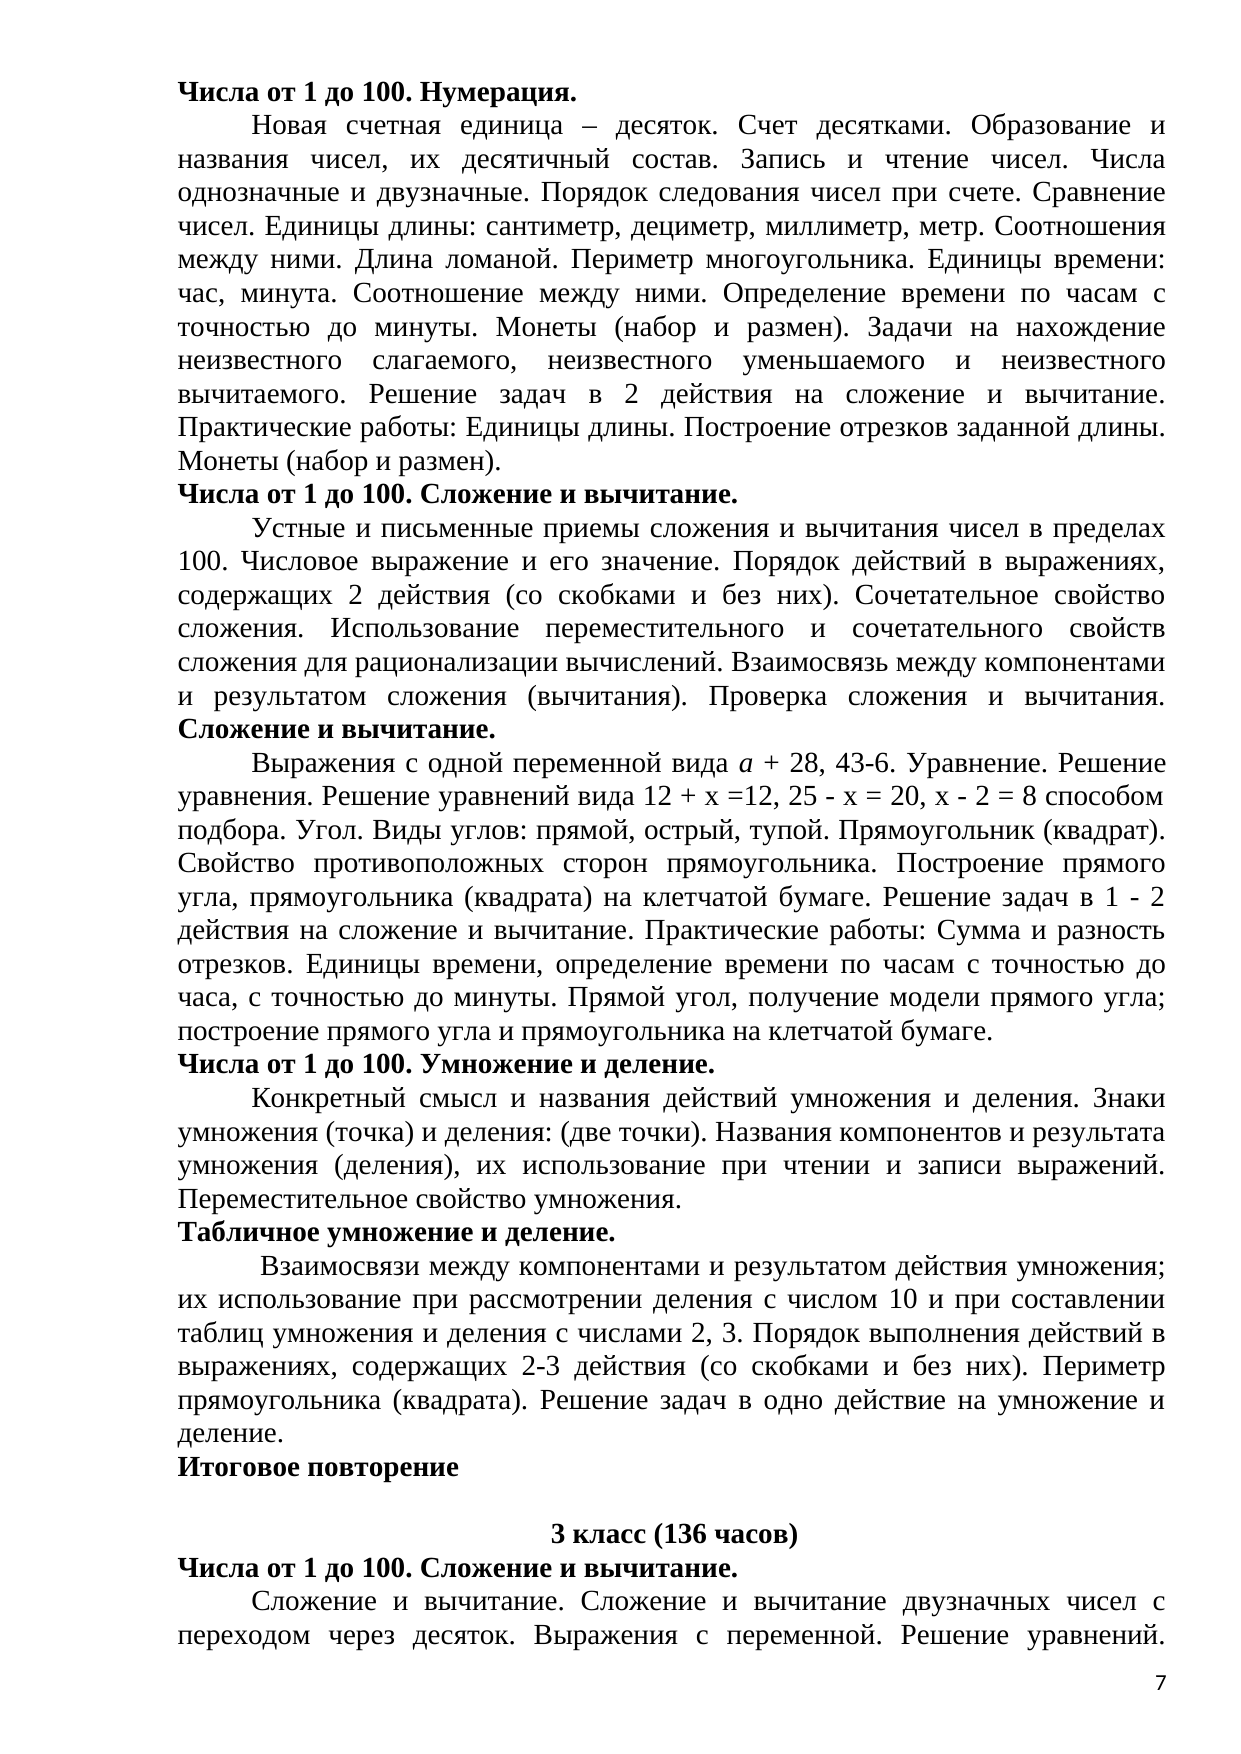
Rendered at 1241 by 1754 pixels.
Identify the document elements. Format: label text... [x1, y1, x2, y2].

text Конкретный смысл и названия действий умножения и деления. Знаки умножения (точка) и деления: (две точки). Названия компонентов и результата умножения (деления), их использование при чтении и записи выражений. Переместительное свойство умножения. [177, 1080, 1167, 1214]
text 3 класс (136 часов) [177, 1516, 1171, 1550]
text Числа от 1 до 100. Сложение и вычитание. [177, 1550, 1167, 1583]
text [177, 1583, 1167, 1650]
text Табличное умножение и деление. [177, 1214, 1167, 1248]
text Числа от 1 до 100. Умножение и деление. [177, 1047, 1167, 1080]
text Числа от 1 до 100. Нумерация. [177, 74, 1167, 107]
text Взаимосвязи между компонентами и результатом действия умножения; их использование при рассмотрении деления с числом 10 и при составлении таблиц умножения и деления с числами 2, 3. Порядок выполнения действий в выражениях, содержащих 2-3 действия (со скобками и без них). Периметр прямоугольника (квадрата). Решение задач в одно действие на умножение и деление. [177, 1248, 1167, 1449]
text Новая счетная единица – десяток. Счет десятками. Образование и названия чисел, их десятичный состав. Запись и чтение чисел. Числа однозначные и двузначные. Порядок следования чисел при счете. Сравнение чисел. Единицы длины: сантиметр, дециметр, миллиметр, метр. Соотношения между ними. Длина ломаной. Периметр многоугольника. Единицы времени: час, минута. Соотношение между ними. Определение времени по часам с точностью до минуты. Монеты (набор и размен). Задачи на нахождение неизвестного слагаемого, неизвестного уменьшаемого и неизвестного вычитаемого. Решение задач в 2 действия на сложение и вычитание. Практические работы: Единицы длины. Построение отрезков заданной длины. Монеты (набор и размен). [177, 107, 1167, 476]
text Устные и письменные приемы сложения и вычитания чисел в пределах 100. Числовое выражение и его значение. Порядок действий в выражениях, содержащих 2 действия (со скобками и без них). Сочетательное свойство сложения. Использование переместительного и сочетательного свойств сложения для рационализации вычислений. Взаимосвязь между компонентами и результатом сложения (вычитания). Проверка сложения и вычитания. Сложение и вычитание. [177, 510, 1167, 745]
text Числа от 1 до 100. Сложение и вычитание. [177, 476, 1167, 510]
text Выражения с одной переменной вида а + 28, 43-6. Уравнение. Решение уравнения. Решение уравнений вида 12 + х =12, 25 - х = 20, х - 2 = 8 способом подбора. Угол. Виды углов: прямой, острый, тупой. Прямоугольник (квадрат). Свойство противоположных сторон прямоугольника. Построение прямого угла, прямоугольника (квадрата) на клетчатой бумаге. Решение задач в 1 - 2 действия на сложение и вычитание. Практические работы: Сумма и разность отрезков. Единицы времени, определение времени по часам с точностью до часа, с точностью до минуты. Прямой угол, получение модели прямого угла; построение прямого угла и прямоугольника на клетчатой бумаге. [177, 745, 1167, 1047]
text Итоговое повторение [177, 1449, 1167, 1483]
